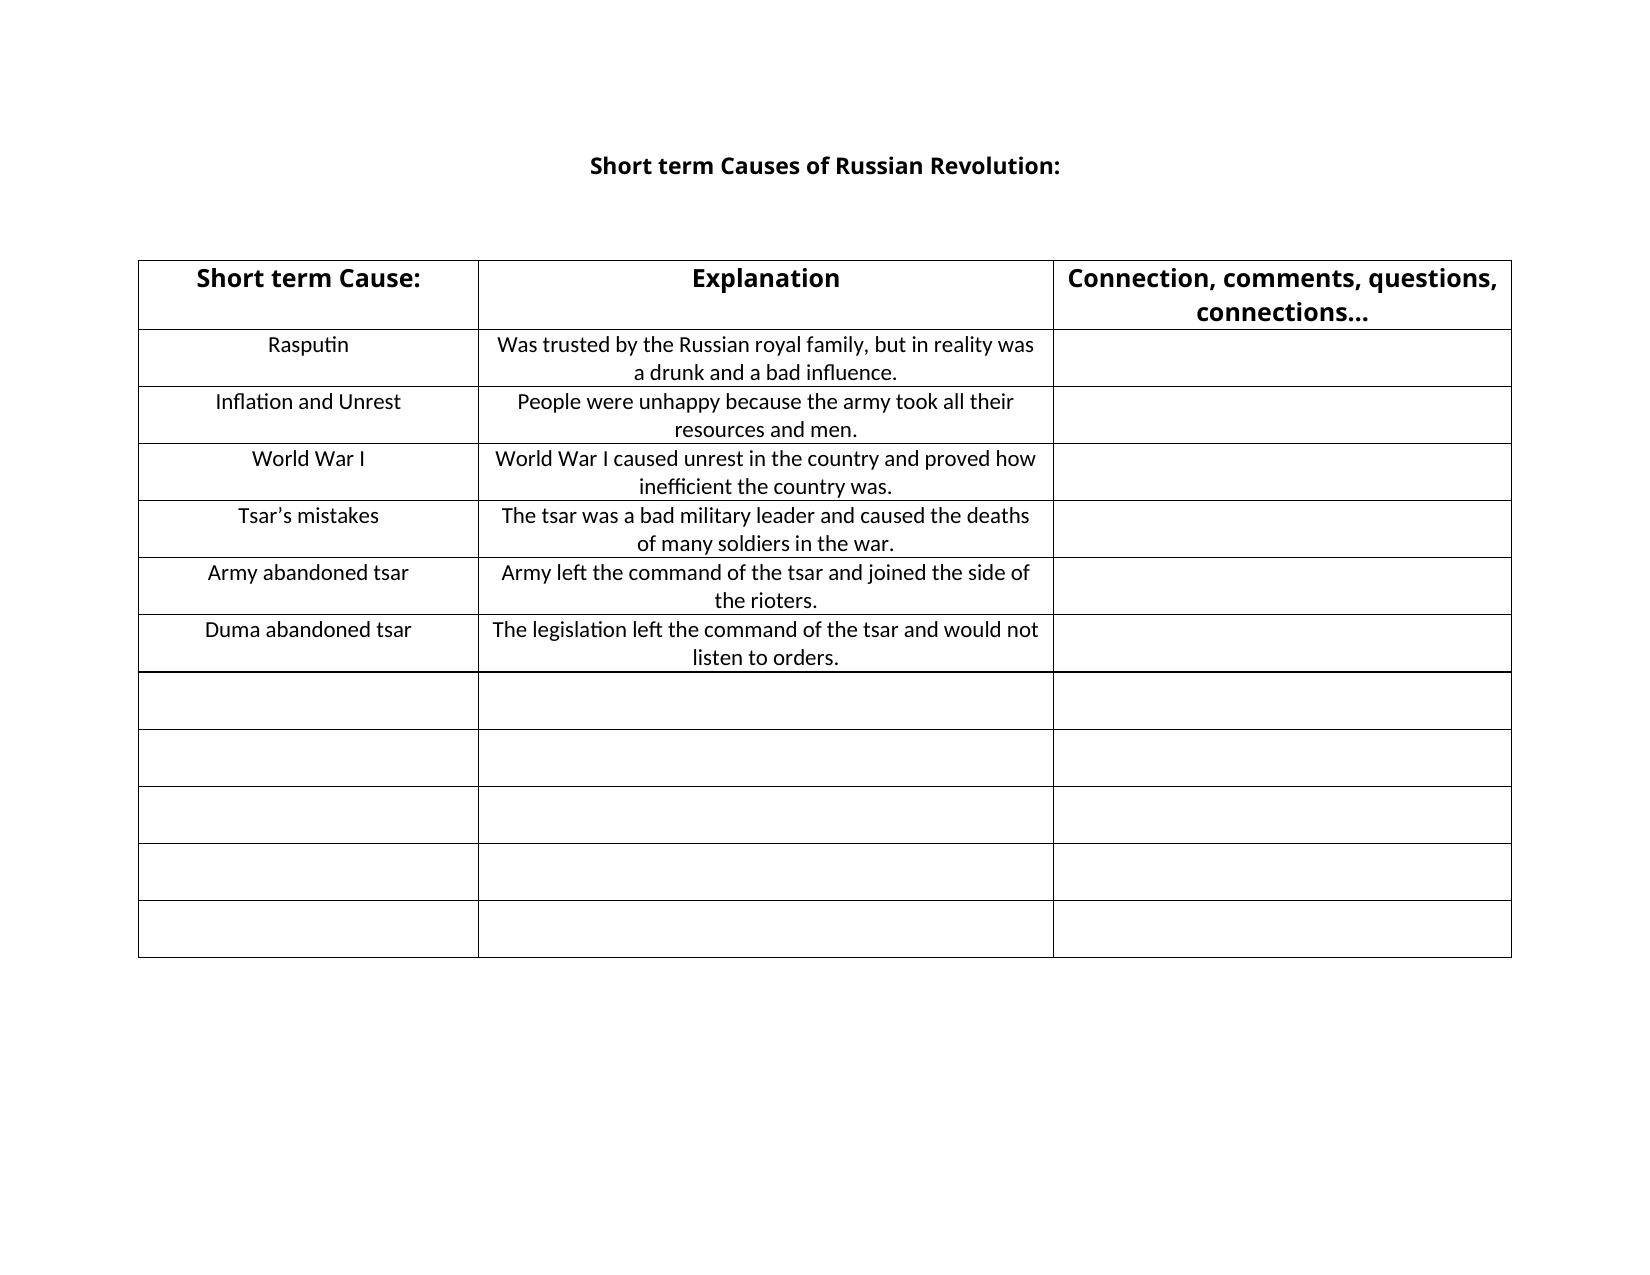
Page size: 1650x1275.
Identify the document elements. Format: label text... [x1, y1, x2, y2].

table_cell [1054, 901, 1511, 957]
table_cell [1054, 615, 1511, 671]
table_cell [479, 844, 1053, 900]
table_cell [1054, 787, 1511, 843]
table_cell Duma abandoned tsar [139, 615, 478, 671]
table_cell World War I caused unrest in the country and proved how inefficient the country was. [479, 444, 1053, 500]
text Short term Causes of Russian Revolution: [150, 150, 1500, 181]
table_cell [1054, 501, 1511, 557]
table_cell [479, 730, 1053, 786]
table_cell [139, 844, 478, 900]
table_cell People were unhappy because the army took all their resources and men. [479, 387, 1053, 443]
table_cell [1054, 387, 1511, 443]
table_cell Army left the command of the tsar and joined the side of the rioters. [479, 558, 1053, 614]
table_cell [139, 673, 478, 728]
table_header Short term Cause: [139, 261, 478, 329]
table_cell World War I [139, 444, 478, 500]
table_cell [479, 787, 1053, 843]
table_cell [1054, 730, 1511, 786]
table_cell [479, 901, 1053, 957]
table_cell [1054, 844, 1511, 900]
table_cell [1054, 444, 1511, 500]
table_cell Inflation and Unrest [139, 387, 478, 443]
table_cell [1054, 558, 1511, 614]
table_cell Rasputin [139, 330, 478, 386]
table_cell [479, 673, 1053, 728]
table_cell [139, 901, 478, 957]
table_cell The tsar was a bad military leader and caused the deaths of many soldiers in the war. [479, 501, 1053, 557]
table_cell The legislation left the command of the tsar and would not listen to orders. [479, 615, 1053, 671]
table_header Connection, comments, questions, connections… [1054, 261, 1511, 329]
table_cell [139, 787, 478, 843]
table_cell Was trusted by the Russian royal family, but in reality was a drunk and a bad influence. [479, 330, 1053, 386]
table_cell Tsar’s mistakes [139, 501, 478, 557]
table_cell [139, 730, 478, 786]
table_header Explanation [479, 261, 1053, 329]
table_cell [1054, 330, 1511, 386]
table_cell Army abandoned tsar [139, 558, 478, 614]
table_cell [1054, 673, 1511, 728]
